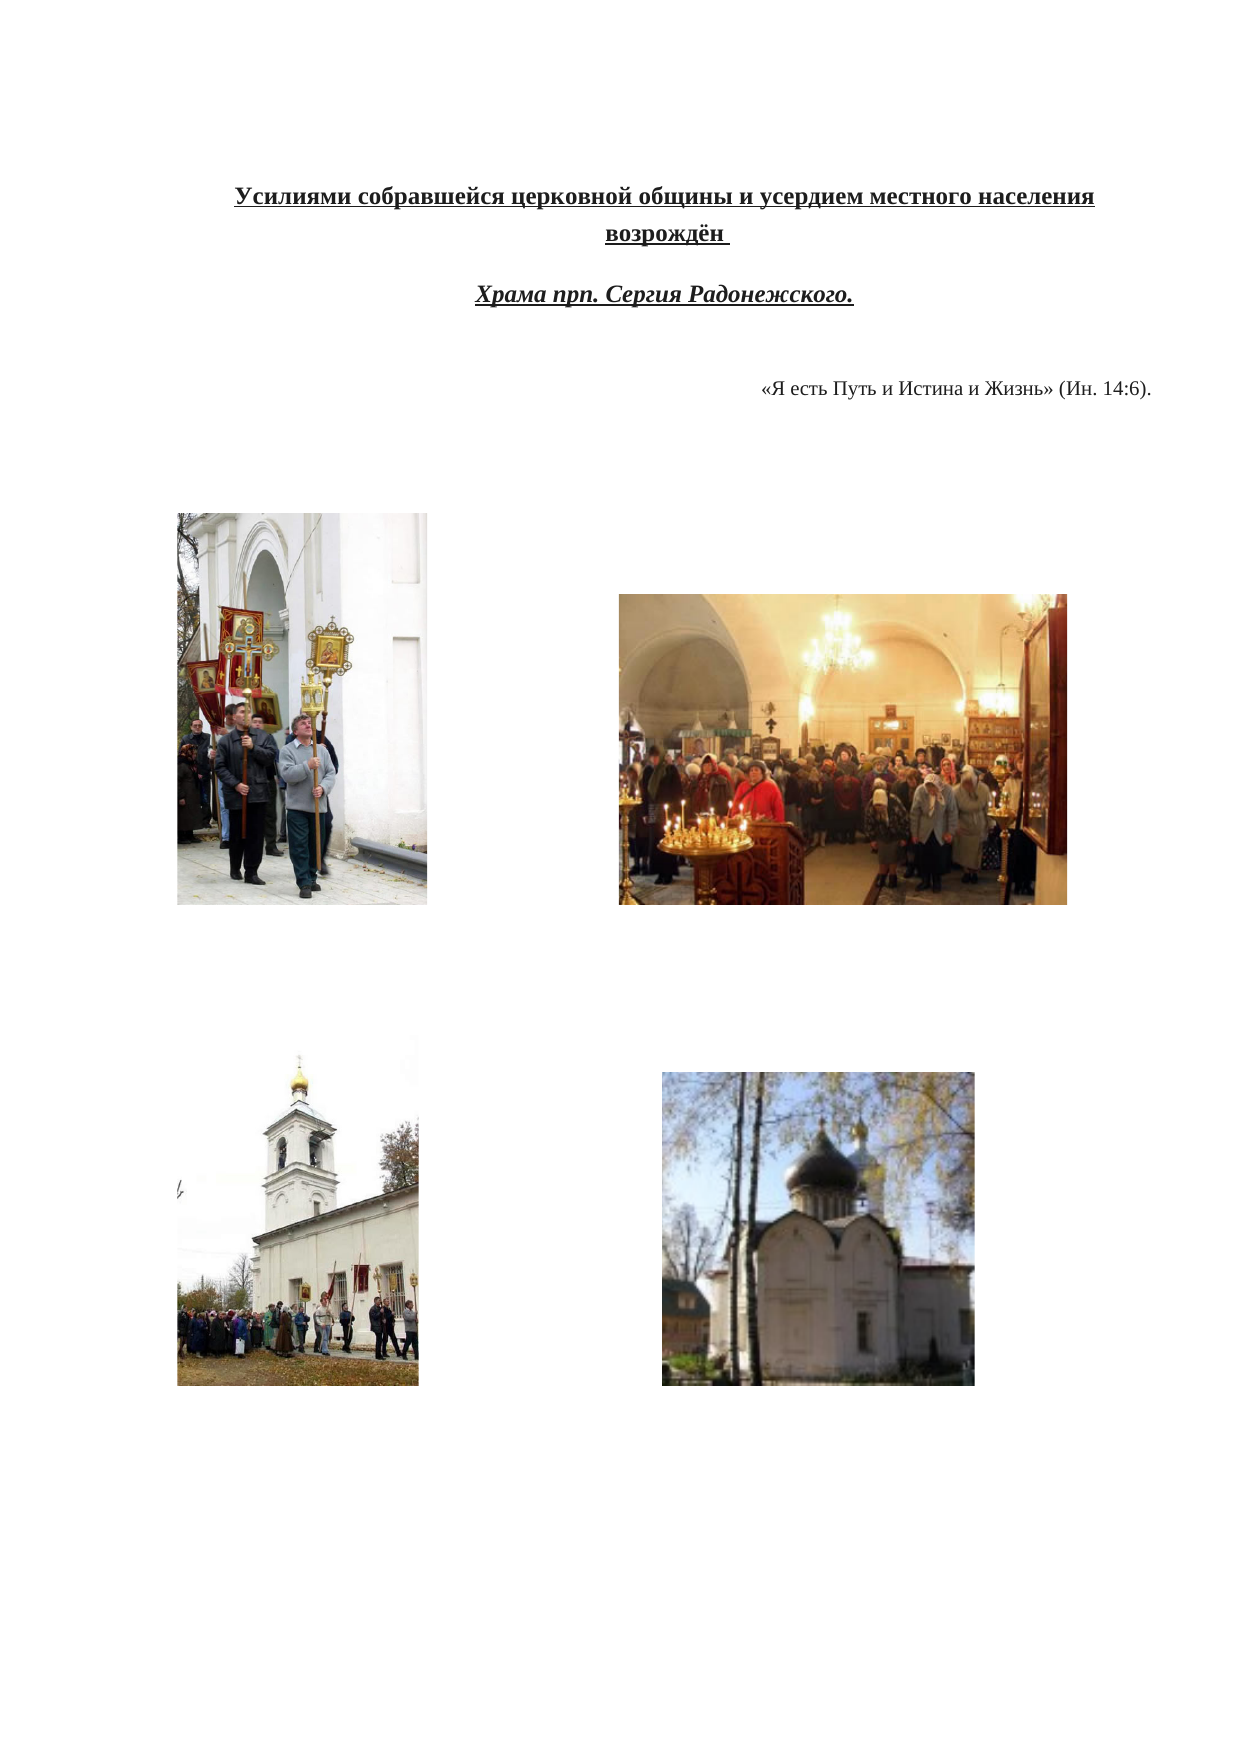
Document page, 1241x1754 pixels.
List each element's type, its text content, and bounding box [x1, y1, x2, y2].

picture [177, 513, 428, 905]
picture [177, 1035, 419, 1386]
text Храма прп. Сергия Радонежского. [177, 270, 1152, 308]
text «Я есть Путь и Истина и Жизнь» (Ин. 14:6). [177, 376, 1152, 400]
text Усилиями собравшейся церковной общины и усердием местного населения возрождён [177, 172, 1152, 247]
picture [618, 594, 1068, 905]
picture [662, 1072, 975, 1386]
